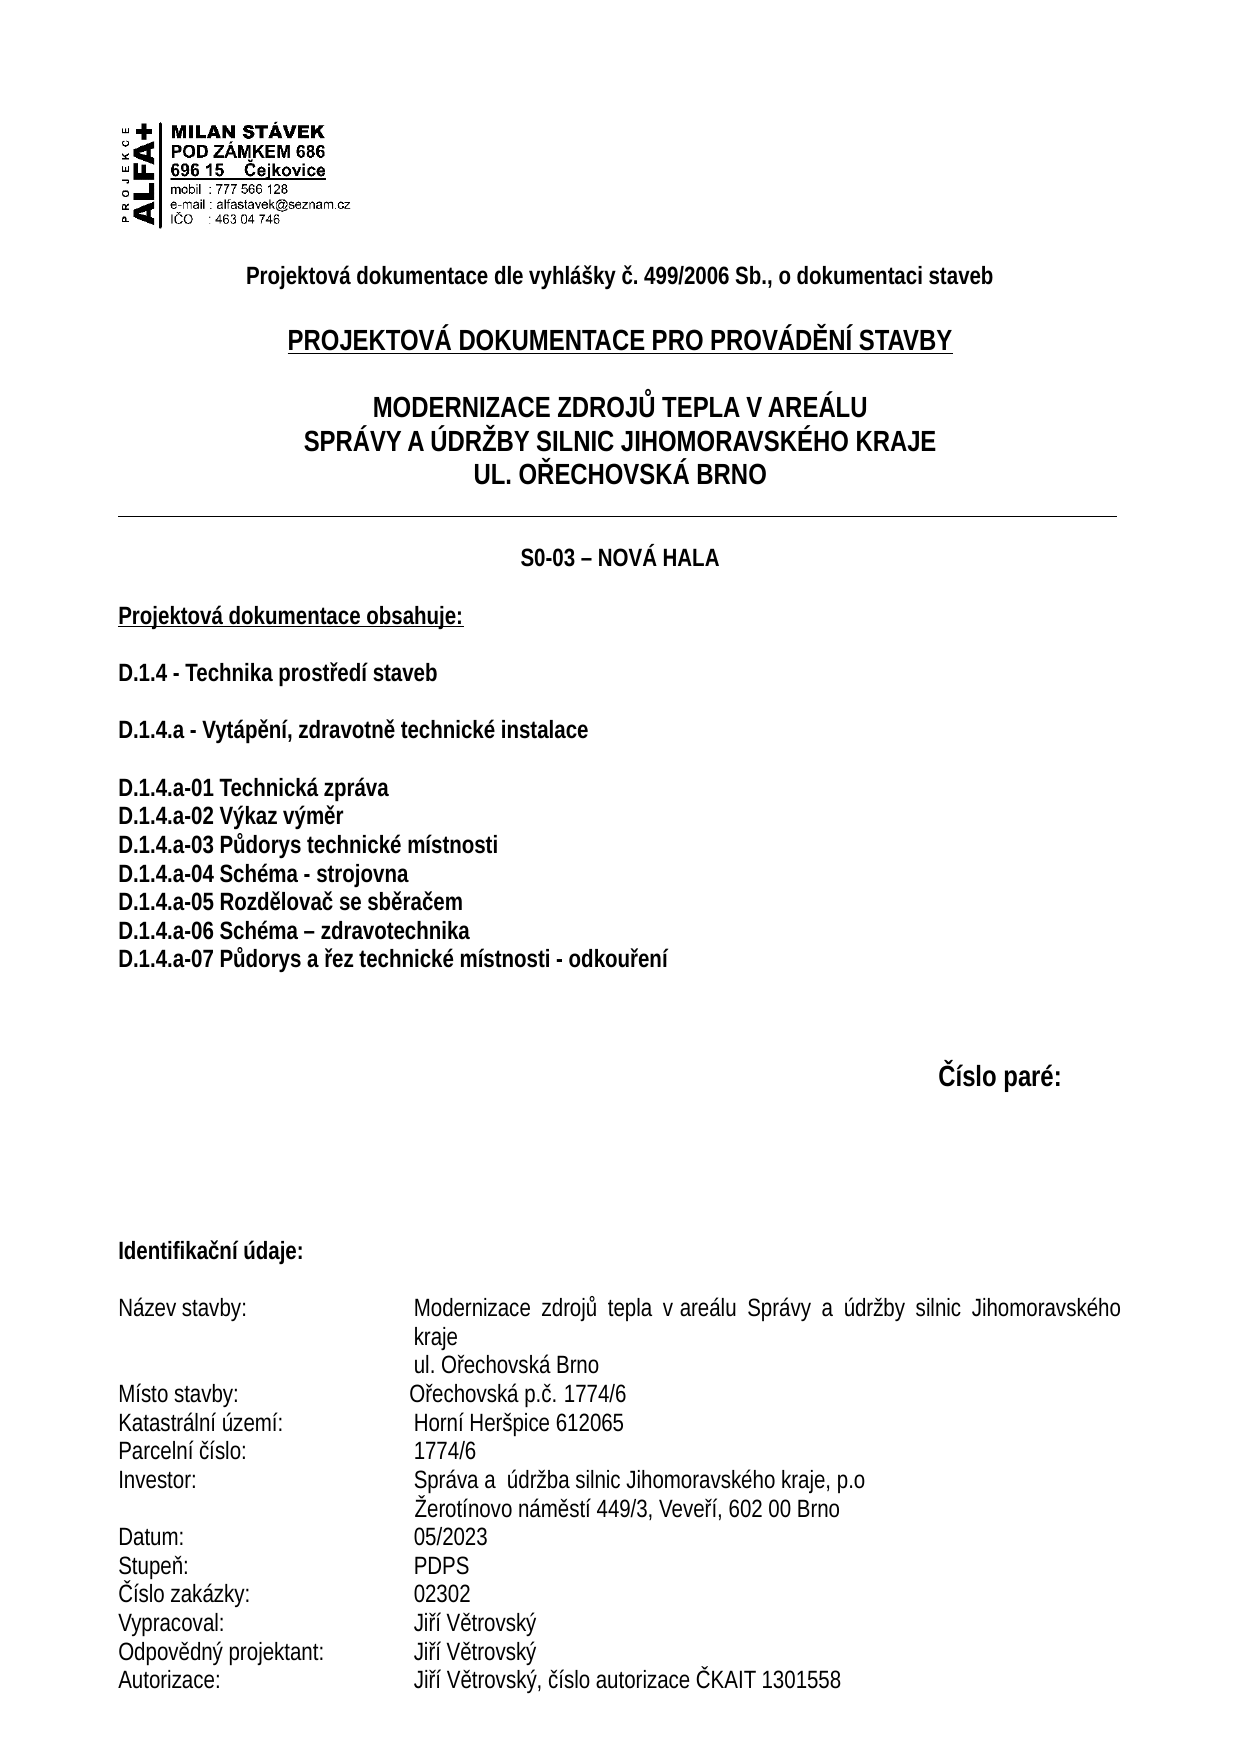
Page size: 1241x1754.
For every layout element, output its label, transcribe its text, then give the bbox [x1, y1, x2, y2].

text D.1.4.a-01 Technická zpráva [118, 773, 1122, 801]
picture [118, 118, 355, 237]
text PROJEKTOVÁ DOKUMENTACE PRO PROVÁDĚNÍ STAVBY [118, 323, 1122, 357]
text Číslo paré: [118, 1059, 1122, 1092]
text Místo stavby: Ořechovská p.č. 1774/6 [118, 1379, 1122, 1408]
text modernizace zdrojů tepla v areálu [118, 390, 1122, 424]
text D.1.4.a-05 Rozdělovač se sběračem [118, 887, 1122, 916]
text D.1.4.a-06 Schéma – zdravotechnika [118, 916, 1122, 944]
text Číslo zakázky: 02302 [118, 1579, 1122, 1608]
text D.1.4.a-04 Schéma - strojovna [118, 858, 1122, 887]
text správy a údržby silnic jihomoravskéHO kraje [118, 424, 1122, 457]
text D.1.4.a-07 Půdorys a řez technické místnosti - odkouření [118, 944, 1122, 973]
text Identifikační údaje: [118, 1236, 1122, 1264]
text Investor: Správa a údržba silnic Jihomoravského kraje, p.o [118, 1465, 1122, 1493]
text ul. Ořechovská Brno [118, 1350, 1122, 1379]
text Projektová dokumentace obsahuje: [118, 601, 1122, 629]
text Stupeň: PDPS [118, 1551, 1122, 1579]
text Odpovědný projektant: Jiří Větrovský [118, 1637, 1122, 1665]
text Žerotínovo náměstí 449/3, Veveří, 602 00 Brno [118, 1493, 1122, 1522]
text Vypracoval: Jiří Větrovský [118, 1608, 1122, 1637]
text Autorizace: Jiří Větrovský, číslo autorizace ČKAIT 1301558 [118, 1665, 1122, 1694]
text Parcelní číslo: 1774/6 [118, 1436, 1122, 1465]
text D.1.4.a-02 Výkaz výměr [118, 801, 1122, 830]
text Katastrální území: Horní Heršpice 612065 [118, 1408, 1122, 1436]
text Datum: 05/2023 [118, 1522, 1122, 1551]
text Název stavby: Modernizace zdrojů tepla v areálu Správy a údržby silnic Jihomoravského kraje [118, 1293, 1122, 1350]
text S0-03 – NOVÁ HALA [118, 543, 1122, 572]
text UL. ořechovská brno [118, 457, 1122, 491]
text D.1.4 - Technika prostředí staveb [118, 658, 1122, 687]
text D.1.4.a-03 Půdorys technické místnosti [118, 830, 1122, 858]
text Projektová dokumentace dle vyhlášky č. 499/2006 Sb., o dokumentaci staveb [118, 261, 1122, 290]
text D.1.4.a - Vytápění, zdravotně technické instalace [118, 715, 1122, 744]
